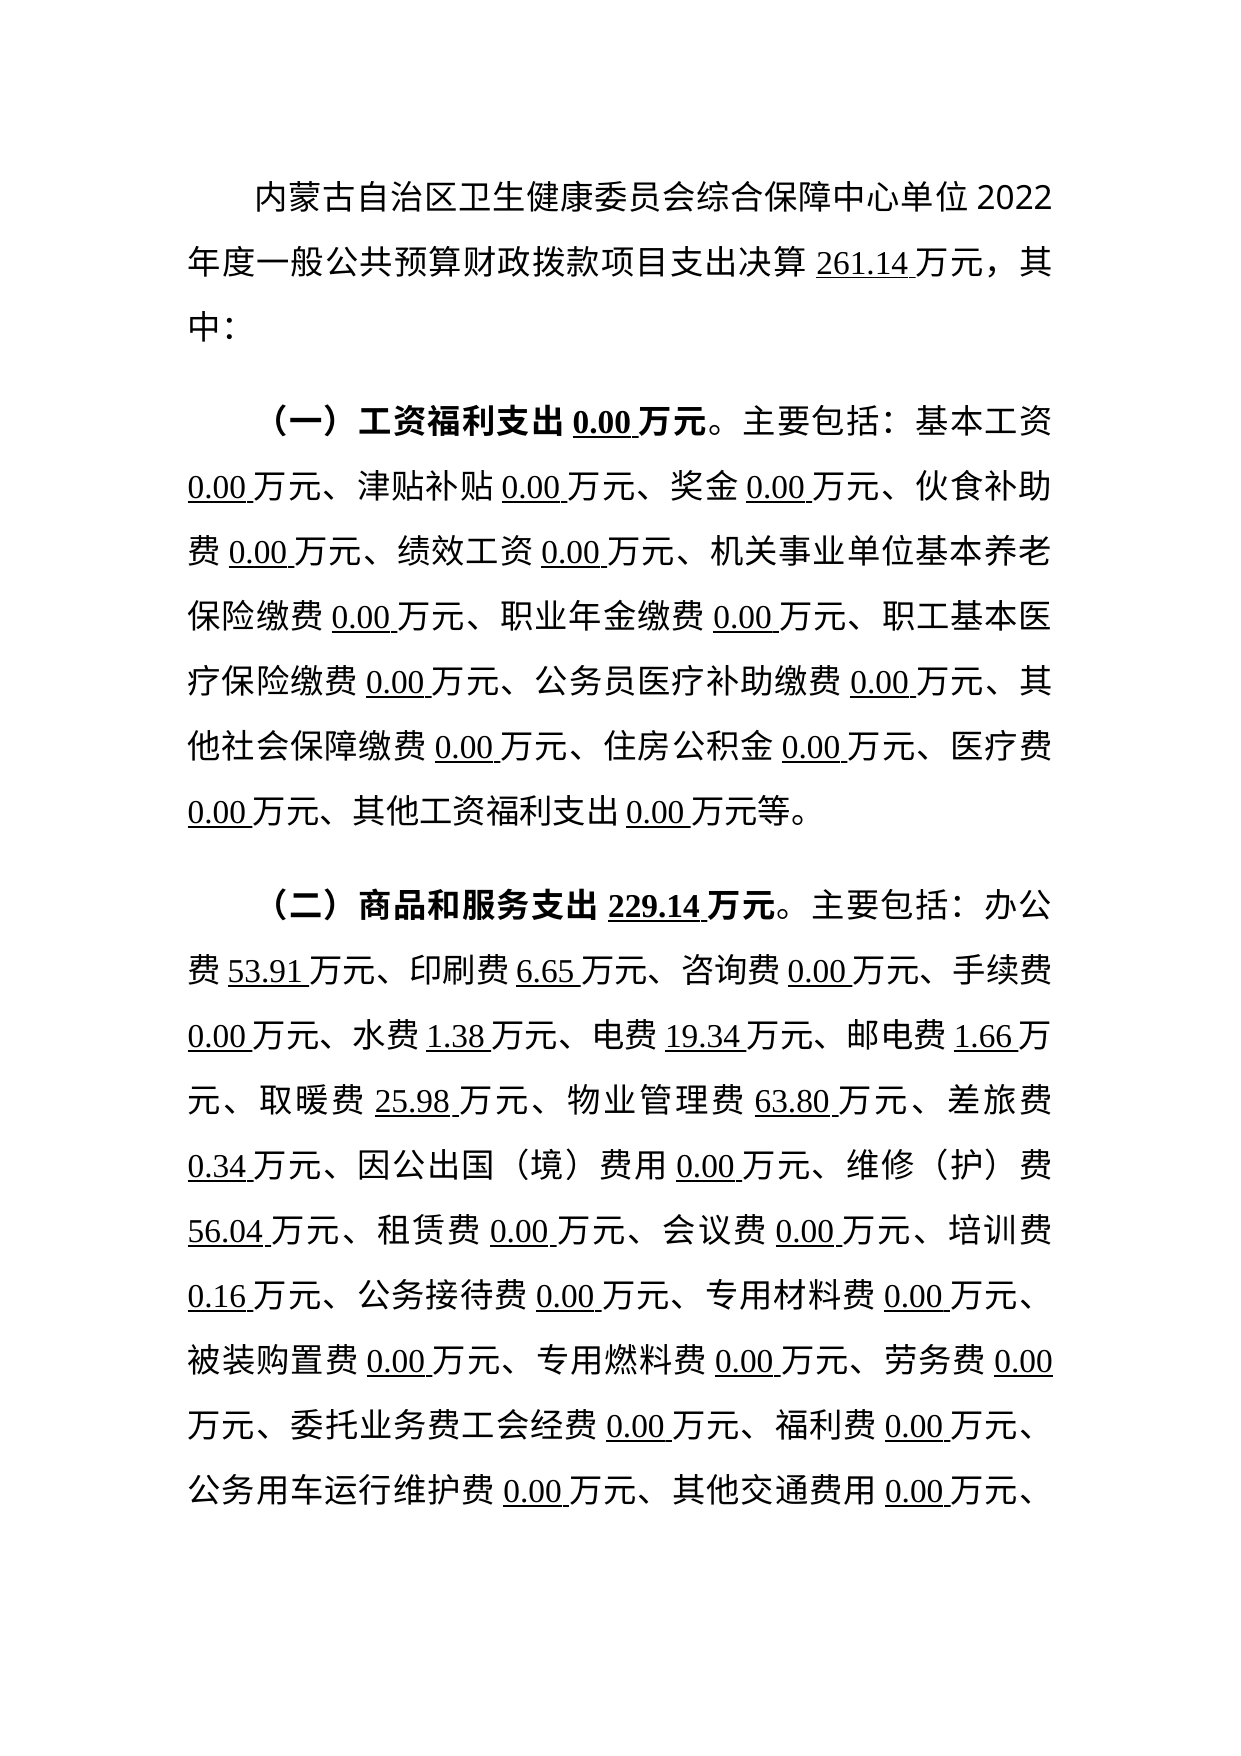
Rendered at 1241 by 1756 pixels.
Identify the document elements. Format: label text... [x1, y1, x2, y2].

text （一）工资福利支出0.00万元。主要包括：基本工资0.00万元、津贴补贴0.00万元、奖金0.00万元、伙食补助费0.00万元、绩效工资0.00万元、机关事业单位基本养老保险缴费0.00万元、职业年金缴费0.00万元、职工基本医疗保险缴费0.00万元、公务员医疗补助缴费0.00万元、其他社会保障缴费0.00万元、住房公积金0.00万元、医疗费0.00万元、其他工资福利支出0.00万元等。 [187, 387, 1053, 842]
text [187, 871, 1053, 1521]
text 内蒙古自治区卫生健康委员会综合保障中心单位2022年度一般公共预算财政拨款项目支出决算261.14万元，其中： [187, 163, 1053, 358]
